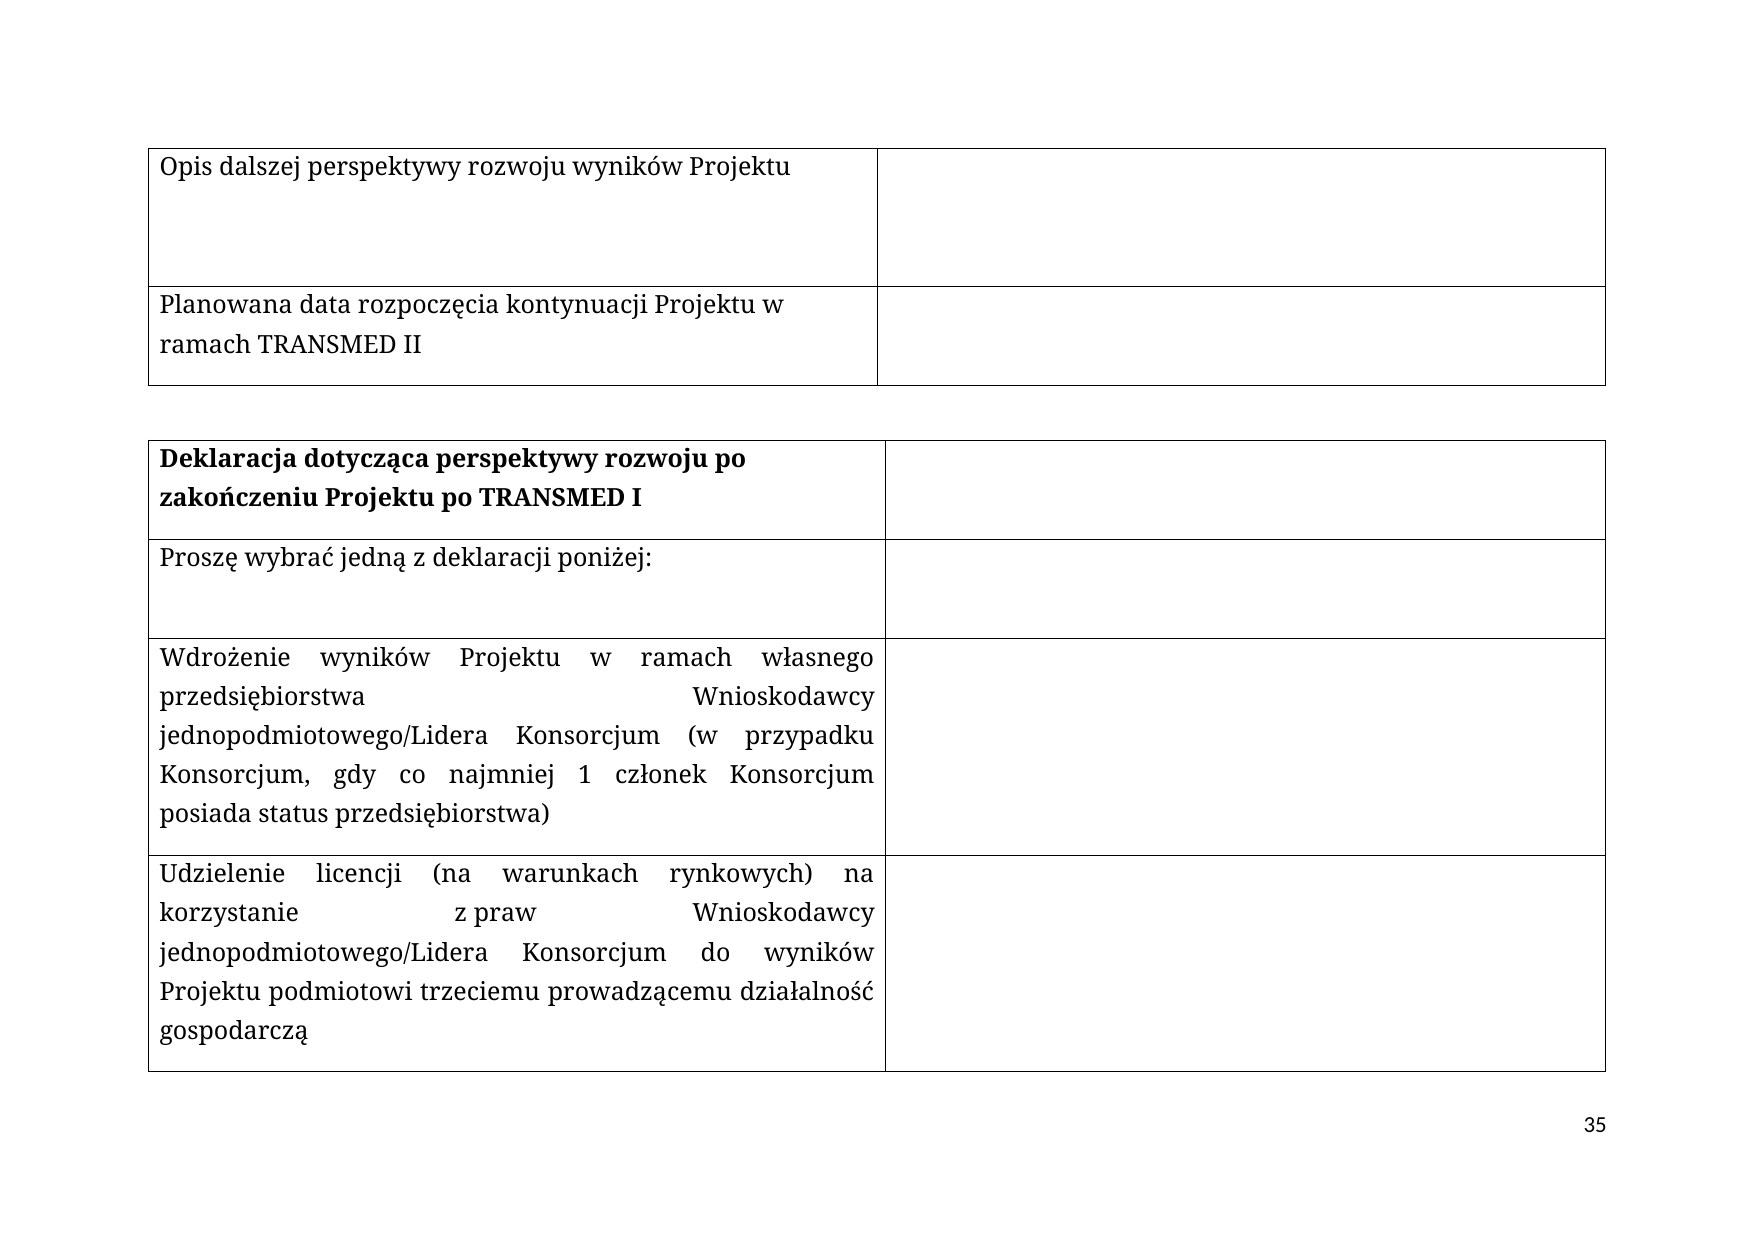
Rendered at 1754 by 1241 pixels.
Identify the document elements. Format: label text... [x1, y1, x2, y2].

table_header Deklaracja dotycząca perspektywy rozwoju po zakończeniu Projektu po TRANSMED I [149, 441, 885, 539]
table_cell Wdrożenie wyników Projektu w ramach własnego przedsiębiorstwa Wnioskodawcy jednopodmiotowego/Lidera Konsorcjum (w przypadku Konsorcjum, gdy co najmniej 1 członek Konsorcjum posiada status przedsiębiorstwa) [149, 639, 885, 855]
table_cell Planowana data rozpoczęcia kontynuacji Projektu w ramach TRANSMED II [149, 287, 877, 385]
table_cell Proszę wybrać jedną z deklaracji poniżej: [149, 540, 885, 638]
table_cell Udzielenie licencji (na warunkach rynkowych) na korzystanie z praw Wnioskodawcy jednopodmiotowego/Lidera Konsorcjum do wyników Projektu podmiotowi trzeciemu prowadzącemu działalność gospodarczą [149, 856, 885, 1071]
table_cell [886, 639, 1605, 855]
table_cell Opis dalszej perspektywy rozwoju wyników Projektu [149, 149, 877, 286]
table_cell [878, 149, 1605, 286]
table_cell [886, 540, 1605, 638]
table_cell [886, 856, 1605, 1071]
table_header [886, 441, 1605, 539]
table_cell [878, 287, 1605, 385]
